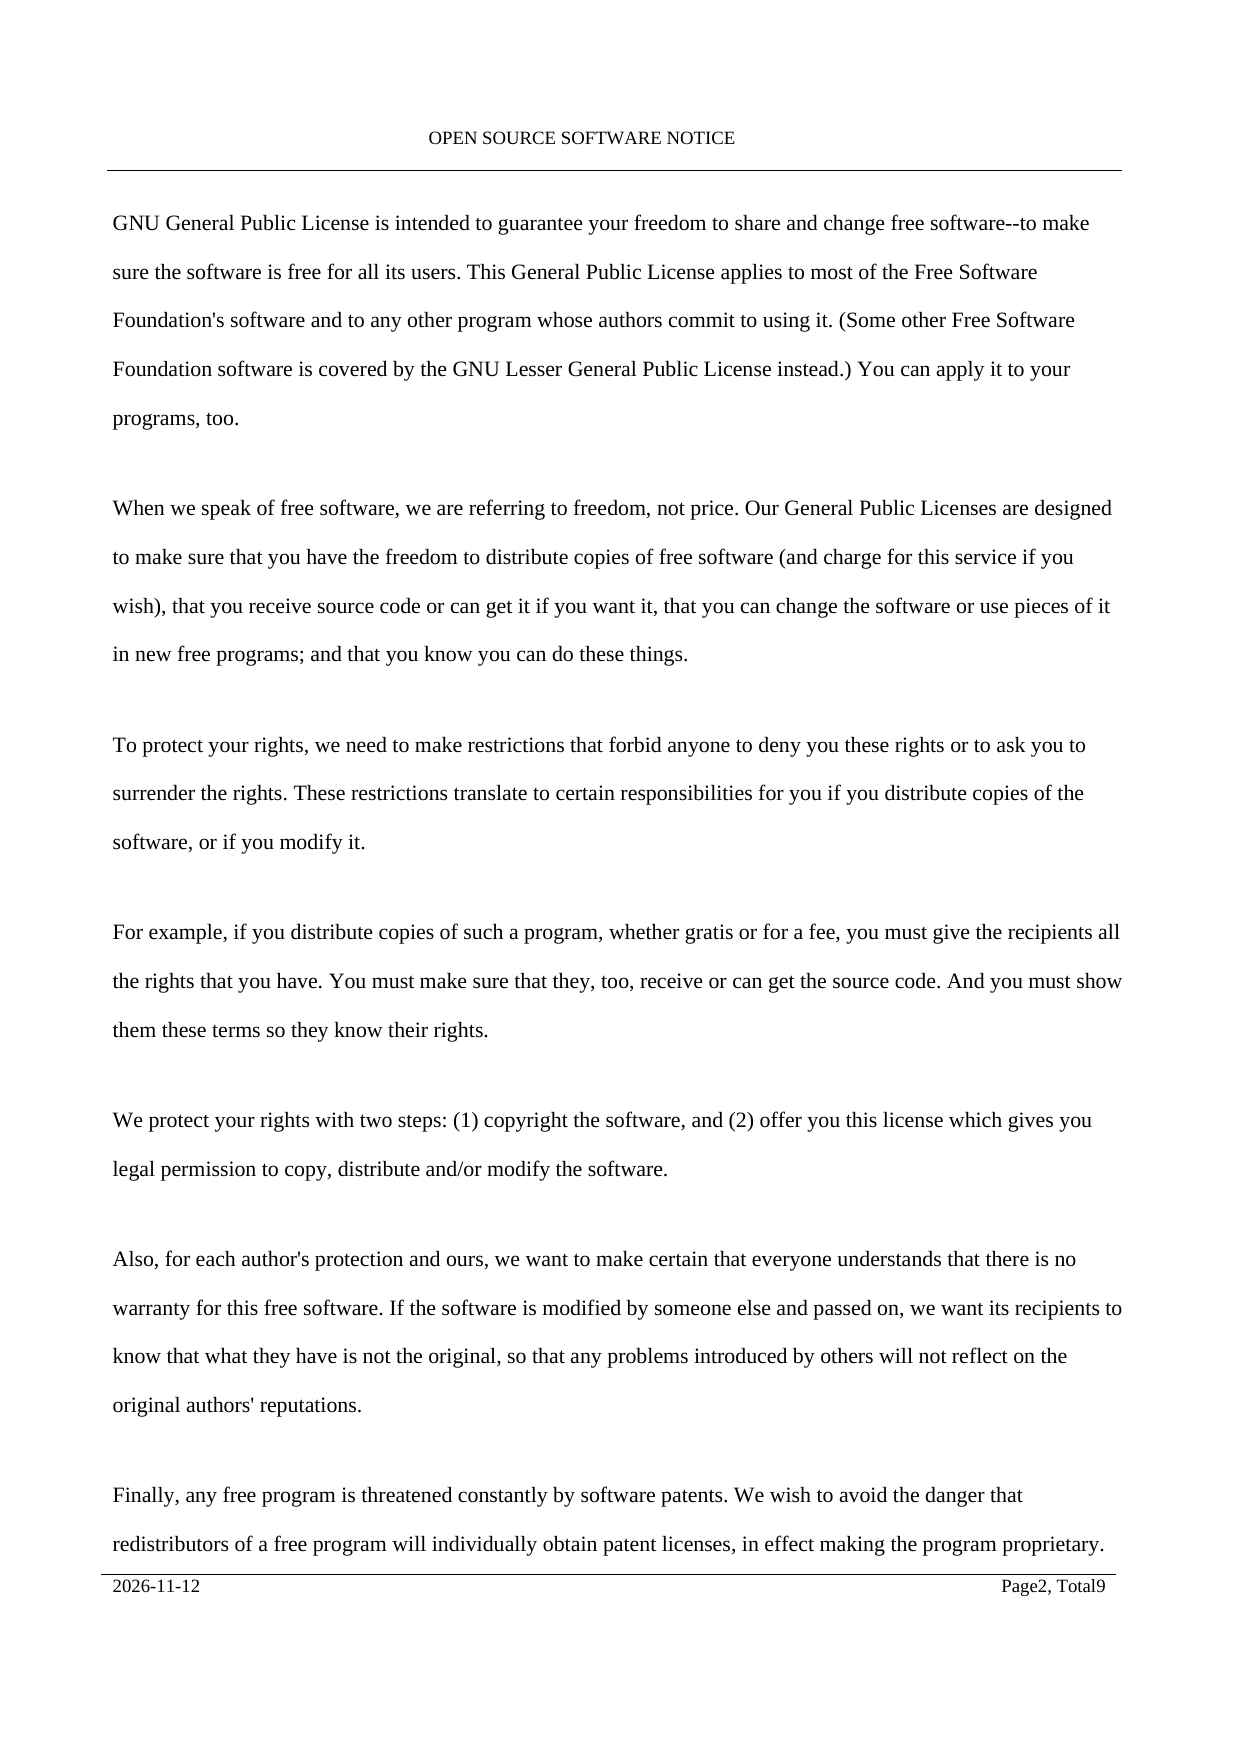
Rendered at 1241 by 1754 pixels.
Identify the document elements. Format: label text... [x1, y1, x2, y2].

text For example, if you distribute copies of such a program, whether gratis or for a fee, you must give the recipients all the rights that you have. You must make sure that they, too, receive or can get the source code. And you must show them these terms so they know their rights. [112, 916, 1128, 1046]
text To protect your rights, we need to make restrictions that forbid anyone to deny you these rights or to ask you to surrender the rights. These restrictions translate to certain responsibilities for you if you distribute copies of the software, or if you modify it. [112, 728, 1128, 858]
text Also, for each author's protection and ours, we want to make certain that everyone understands that there is no warranty for this free software. If the software is modified by someone else and passed on, we want its recipients to know that what they have is not the original, so that any problems introduced by others will not reflect on the original authors' reputations. [112, 1242, 1128, 1421]
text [112, 206, 1128, 434]
text When we speak of free software, we are referring to freedom, not price. Our General Public Licenses are designed to make sure that you have the freedom to distribute copies of free software (and charge for this service if you wish), that you receive source code or can get it if you want it, that you can change the software or use pieces of it in new free programs; and that you know you can do these things. [112, 492, 1128, 670]
text We protect your rights with two steps: (1) copyright the software, and (2) offer you this license which gives you legal permission to copy, distribute and/or modify the software. [112, 1103, 1128, 1185]
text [112, 1479, 1128, 1560]
